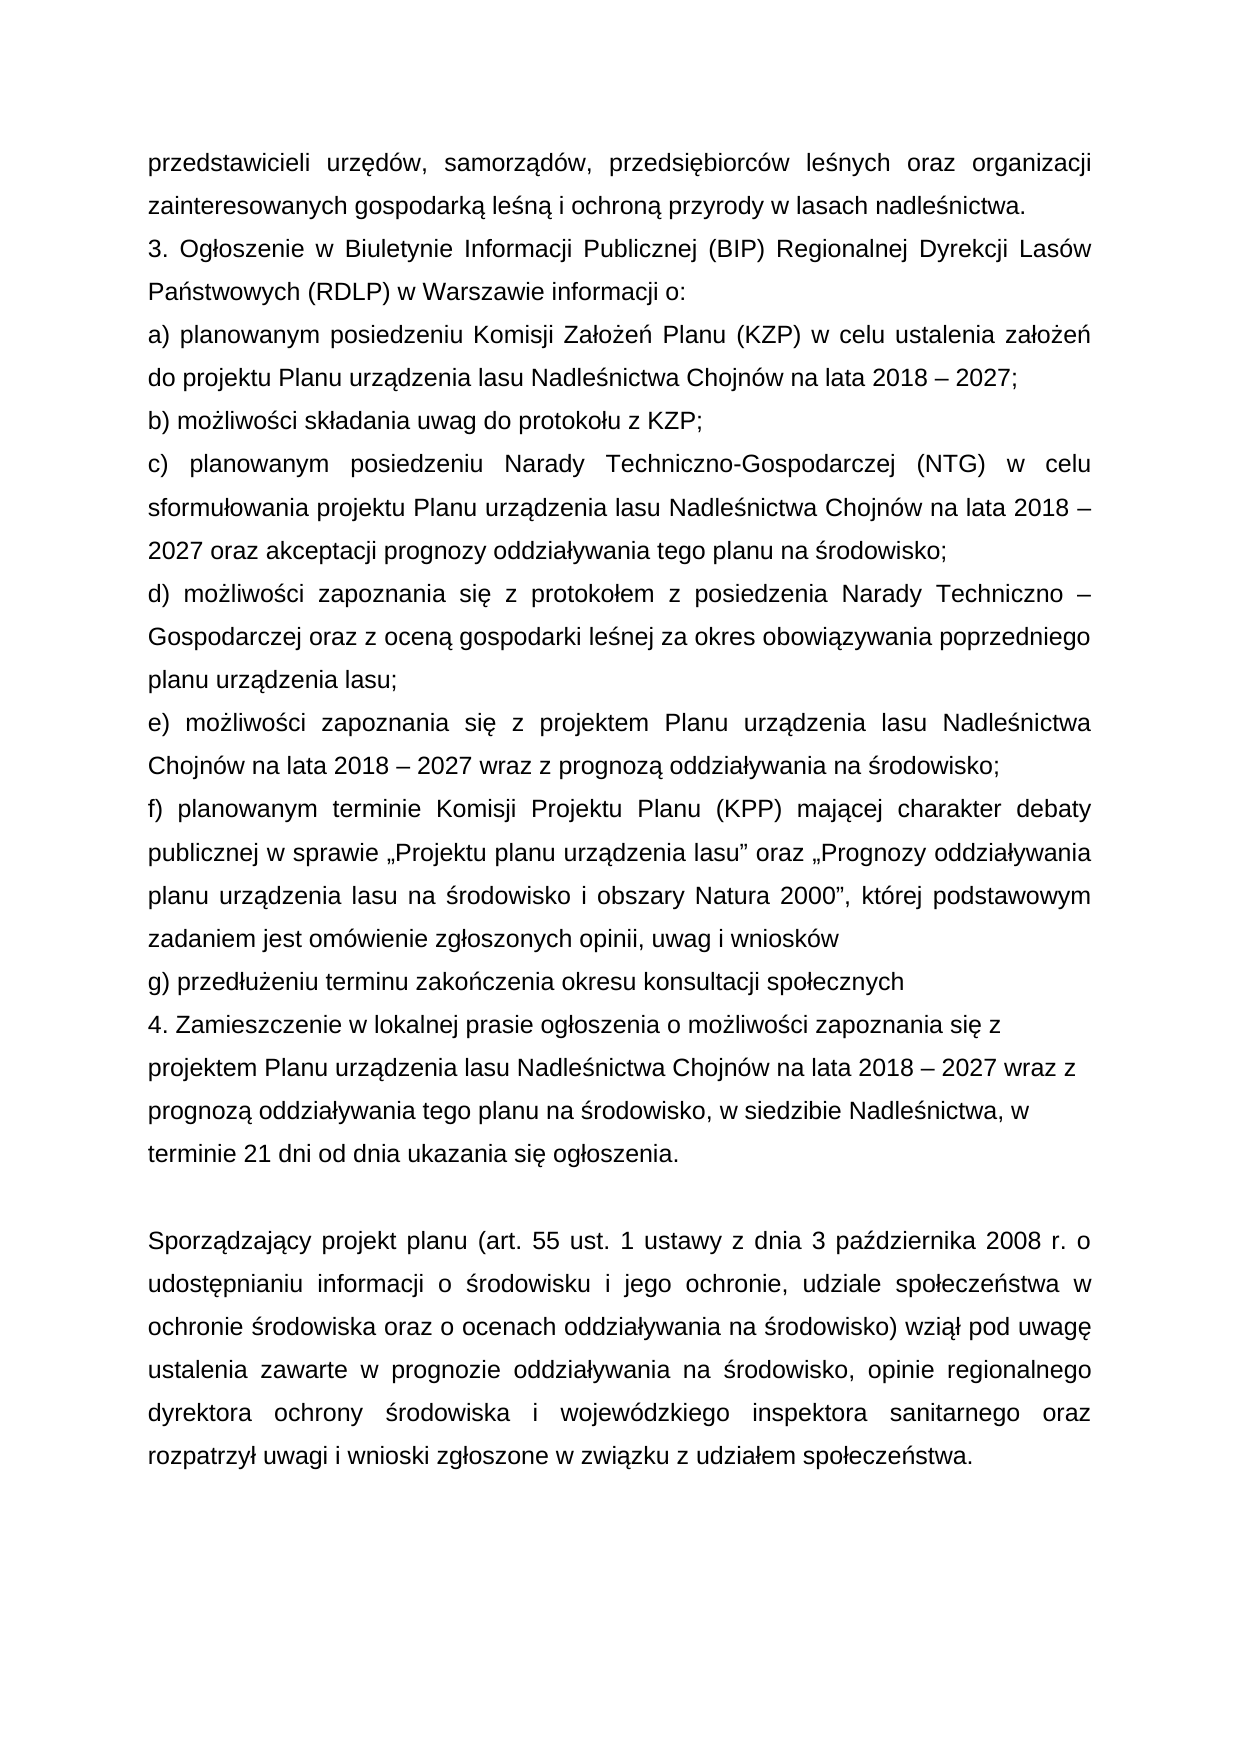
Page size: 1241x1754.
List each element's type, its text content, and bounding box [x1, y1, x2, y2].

text d) możliwości zapoznania się z protokołem z posiedzenia Narady Techniczno – Gospodarczej oraz z oceną gospodarki leśnej za okres obowiązywania poprzedniego planu urządzenia lasu; [148, 579, 1093, 694]
text a) planowanym posiedzeniu Komisji Założeń Planu (KZP) w celu ustalenia założeń do projektu Planu urządzenia lasu Nadleśnictwa Chojnów na lata 2018 – 2027; [148, 320, 1093, 392]
text b) możliwości składania uwag do protokołu z KZP; [148, 406, 1093, 435]
text c) planowanym posiedzeniu Narady Techniczno-Gospodarczej (NTG) w celu sformułowania projektu Planu urządzenia lasu Nadleśnictwa Chojnów na lata 2018 – 2027 oraz akceptacji prognozy oddziaływania tego planu na środowisko; [148, 449, 1093, 564]
text e) możliwości zapoznania się z projektem Planu urządzenia lasu Nadleśnictwa Chojnów na lata 2018 – 2027 wraz z prognozą oddziaływania na środowisko; [148, 708, 1093, 780]
text f) planowanym terminie Komisji Projektu Planu (KPP) mającej charakter debaty publicznej w sprawie „Projektu planu urządzenia lasu” oraz „Prognozy oddziaływania planu urządzenia lasu na środowisko i obszary Natura 2000”, której podstawowym zadaniem jest omówienie zgłoszonych opinii, uwag i wniosków [148, 794, 1093, 953]
text 3. Ogłoszenie w Biuletynie Informacji Publicznej (BIP) Regionalnej Dyrekcji Lasów Państwowych (RDLP) w Warszawie informacji o: [148, 234, 1093, 306]
text Sporządzający projekt planu (art. 55 ust. 1 ustawy z dnia 3 października 2008 r. o udostępnianiu informacji o środowisku i jego ochronie, udziale społeczeństwa w ochronie środowiska oraz o ocenach oddziaływania na środowisko) wziął pod uwagę ustalenia zawarte w prognozie oddziaływania na środowisko, opinie regionalnego dyrektora ochrony środowiska i wojewódzkiego inspektora sanitarnego oraz rozpatrzył uwagi i wnioski zgłoszone w związku z udziałem społeczeństwa. [148, 1226, 1093, 1470]
text g) przedłużeniu terminu zakończenia okresu konsultacji społecznych [148, 967, 1093, 996]
text 4. Zamieszczenie w lokalnej prasie ogłoszenia o możliwości zapoznania się z projektem Planu urządzenia lasu Nadleśnictwa Chojnów na lata 2018 – 2027 wraz z prognozą oddziaływania tego planu na środowisko, w siedzibie Nadleśnictwa, w terminie 21 dni od dnia ukazania się ogłoszenia. [148, 1010, 1093, 1168]
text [148, 148, 1093, 219]
